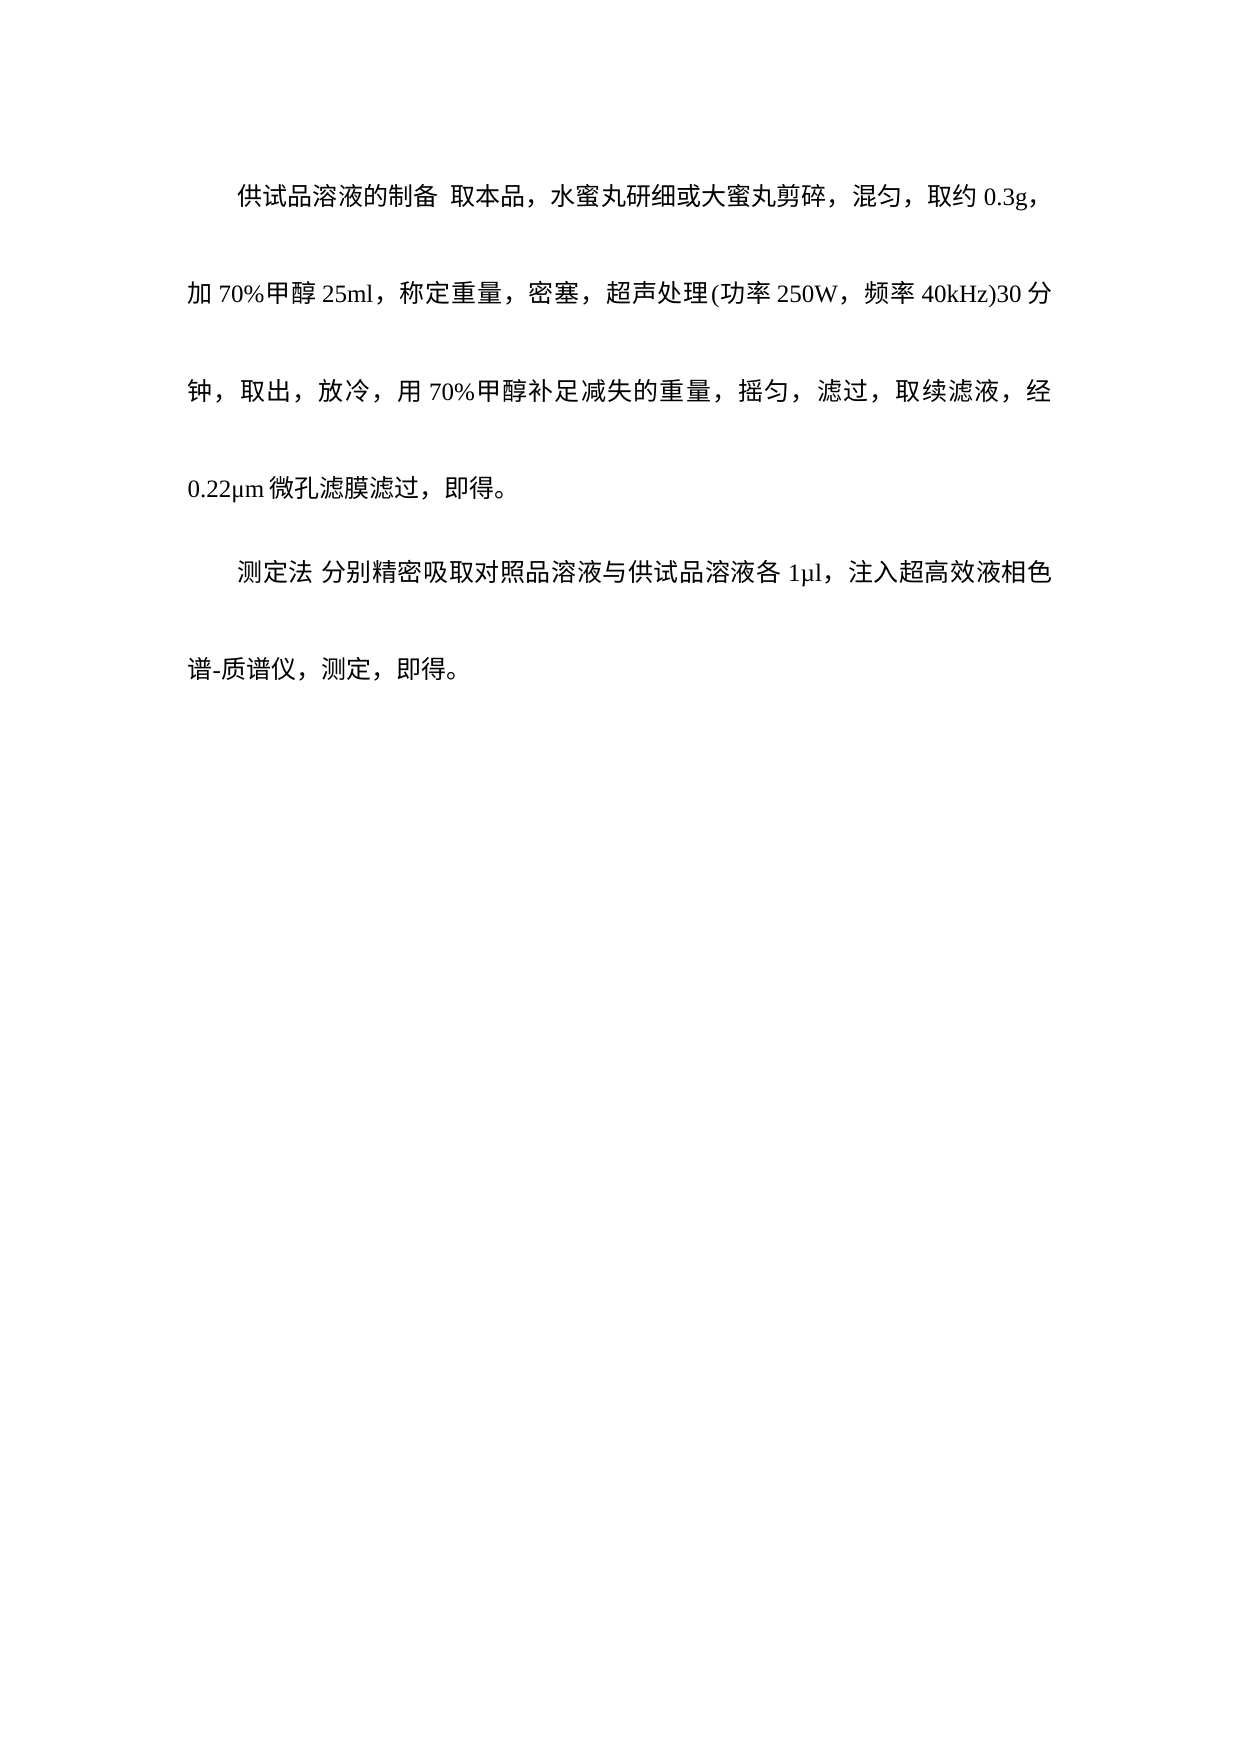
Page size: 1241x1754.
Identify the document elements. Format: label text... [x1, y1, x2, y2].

text 供试品溶液的制备 取本品，水蜜丸研细或大蜜丸剪碎，混匀，取约0.3g，加70%甲醇25ml，称定重量，密塞，超声处理(功率250W，频率40kHz)30分钟，取出，放冷，用70%甲醇补足减失的重量，摇匀，滤过，取续滤液，经0.22μm微孔滤膜滤过，即得。 [187, 162, 1053, 519]
text 测定法 分别精密吸取对照品溶液与供试品溶液各1µl，注入超高效液相色谱-质谱仪，测定，即得。 [187, 538, 1053, 700]
